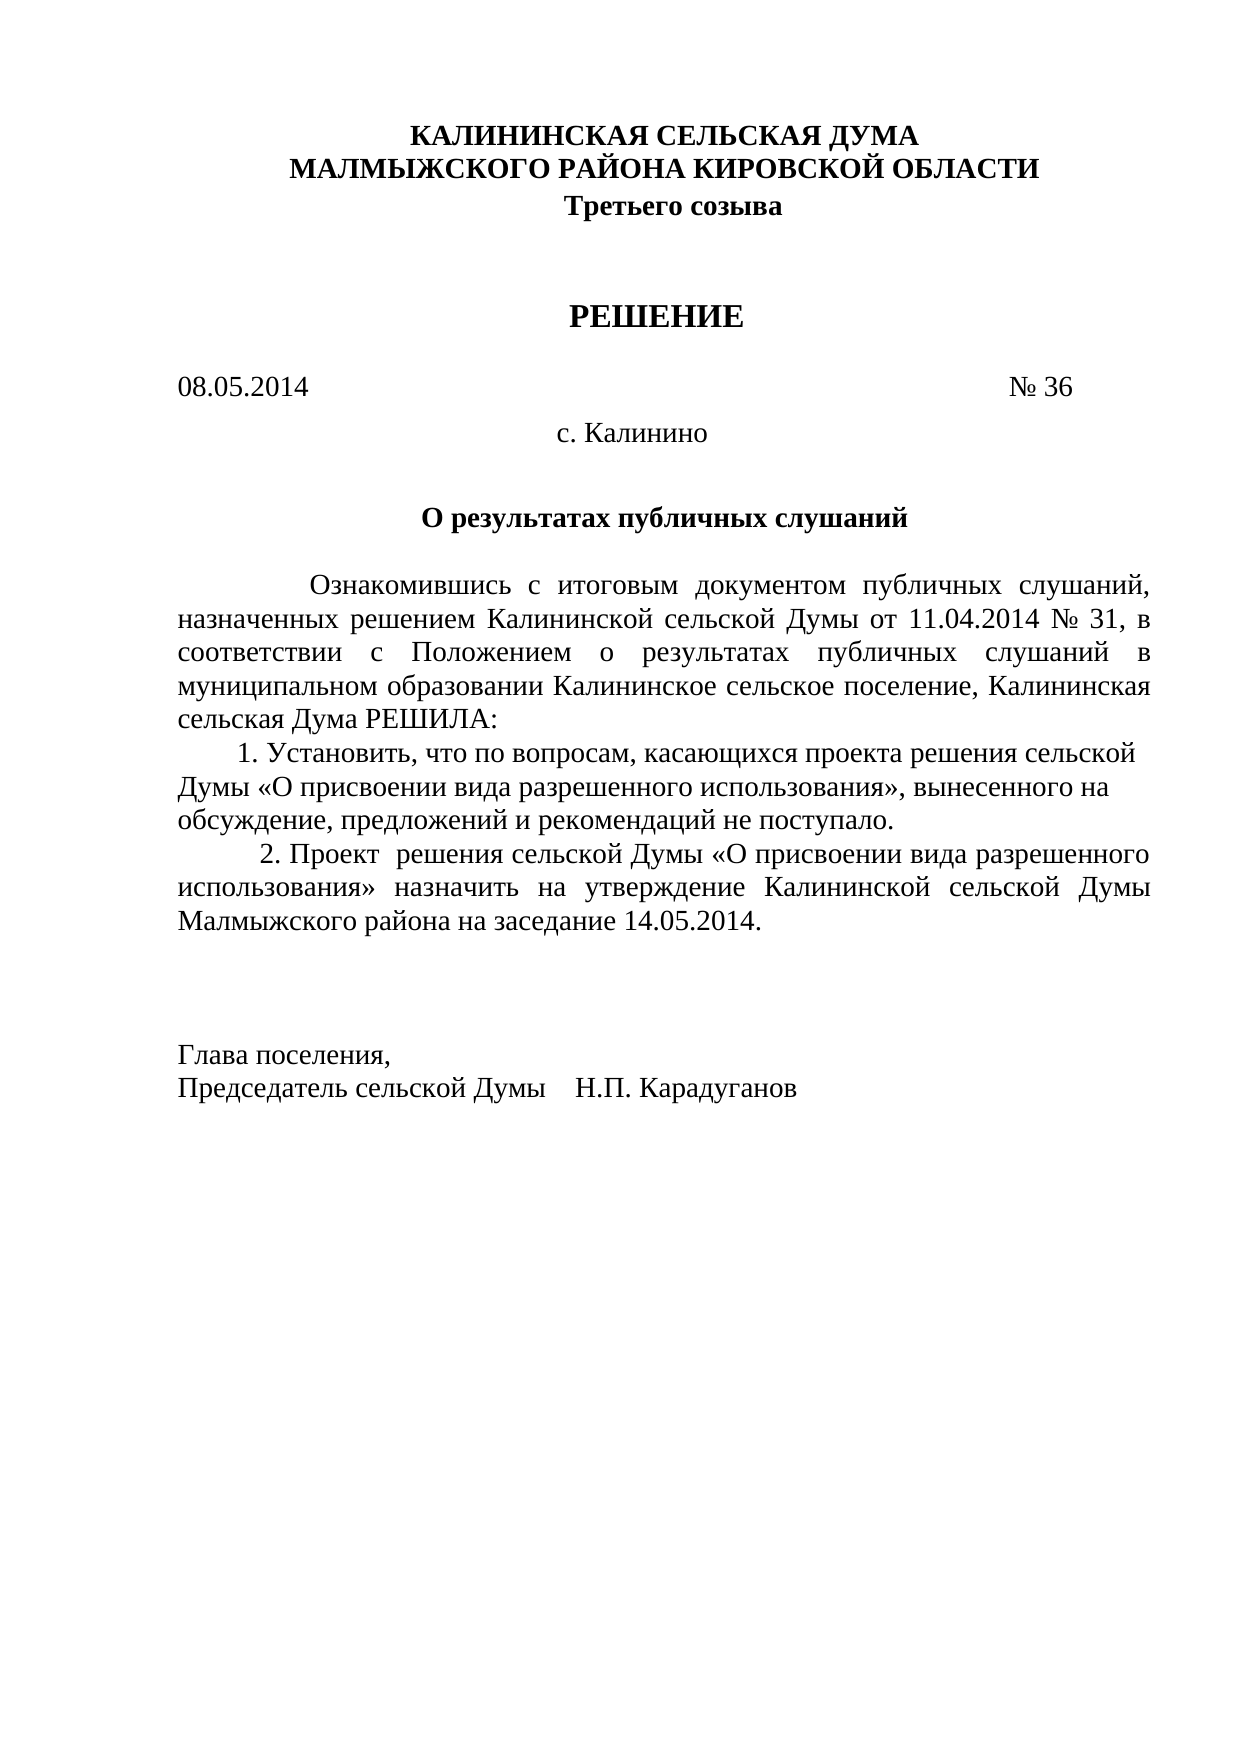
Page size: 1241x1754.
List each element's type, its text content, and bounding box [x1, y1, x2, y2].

text обсуждение, предложений и рекомендаций не поступало. [177, 802, 1152, 836]
text Председатель сельской Думы Н.П. Карадуганов [177, 1071, 1152, 1104]
subtitle 08.05.2014 № 36 [177, 369, 1152, 402]
subtitle МАЛМЫЖСКОГО РАЙОНА КИРОВСКОЙ ОБЛАСТИ [177, 152, 1152, 185]
subtitle с. Калинино [177, 402, 1152, 452]
text Думы «О присвоении вида разрешенного использования», вынесенного на [177, 769, 1152, 802]
text Третьего созыва [177, 185, 1152, 223]
subtitle КАЛИНИНСКАЯ СЕЛЬСКАЯ ДУМА [177, 118, 1152, 152]
subtitle РЕШЕНИЕ [177, 298, 1152, 335]
text Ознакомившись с итоговым документом публичных слушаний, назначенных решением Калининской сельской Думы от 11.04.2014 № 31, в соответствии с Положением о результатах публичных слушаний в муниципальном образовании Калининское сельское поселение, Калининская сельская Дума РЕШИЛА: [177, 567, 1152, 735]
text Глава поселения, [177, 1037, 1152, 1071]
text 1. Установить, что по вопросам, касающихся проекта решения сельской [237, 735, 1152, 769]
text О результатах публичных слушаний [177, 500, 1152, 534]
text 2. Проект решения сельской Думы «О присвоении вида разрешенного использования» назначить на утверждение Калининской сельской Думы Малмыжского района на заседание 14.05.2014. [177, 836, 1152, 936]
